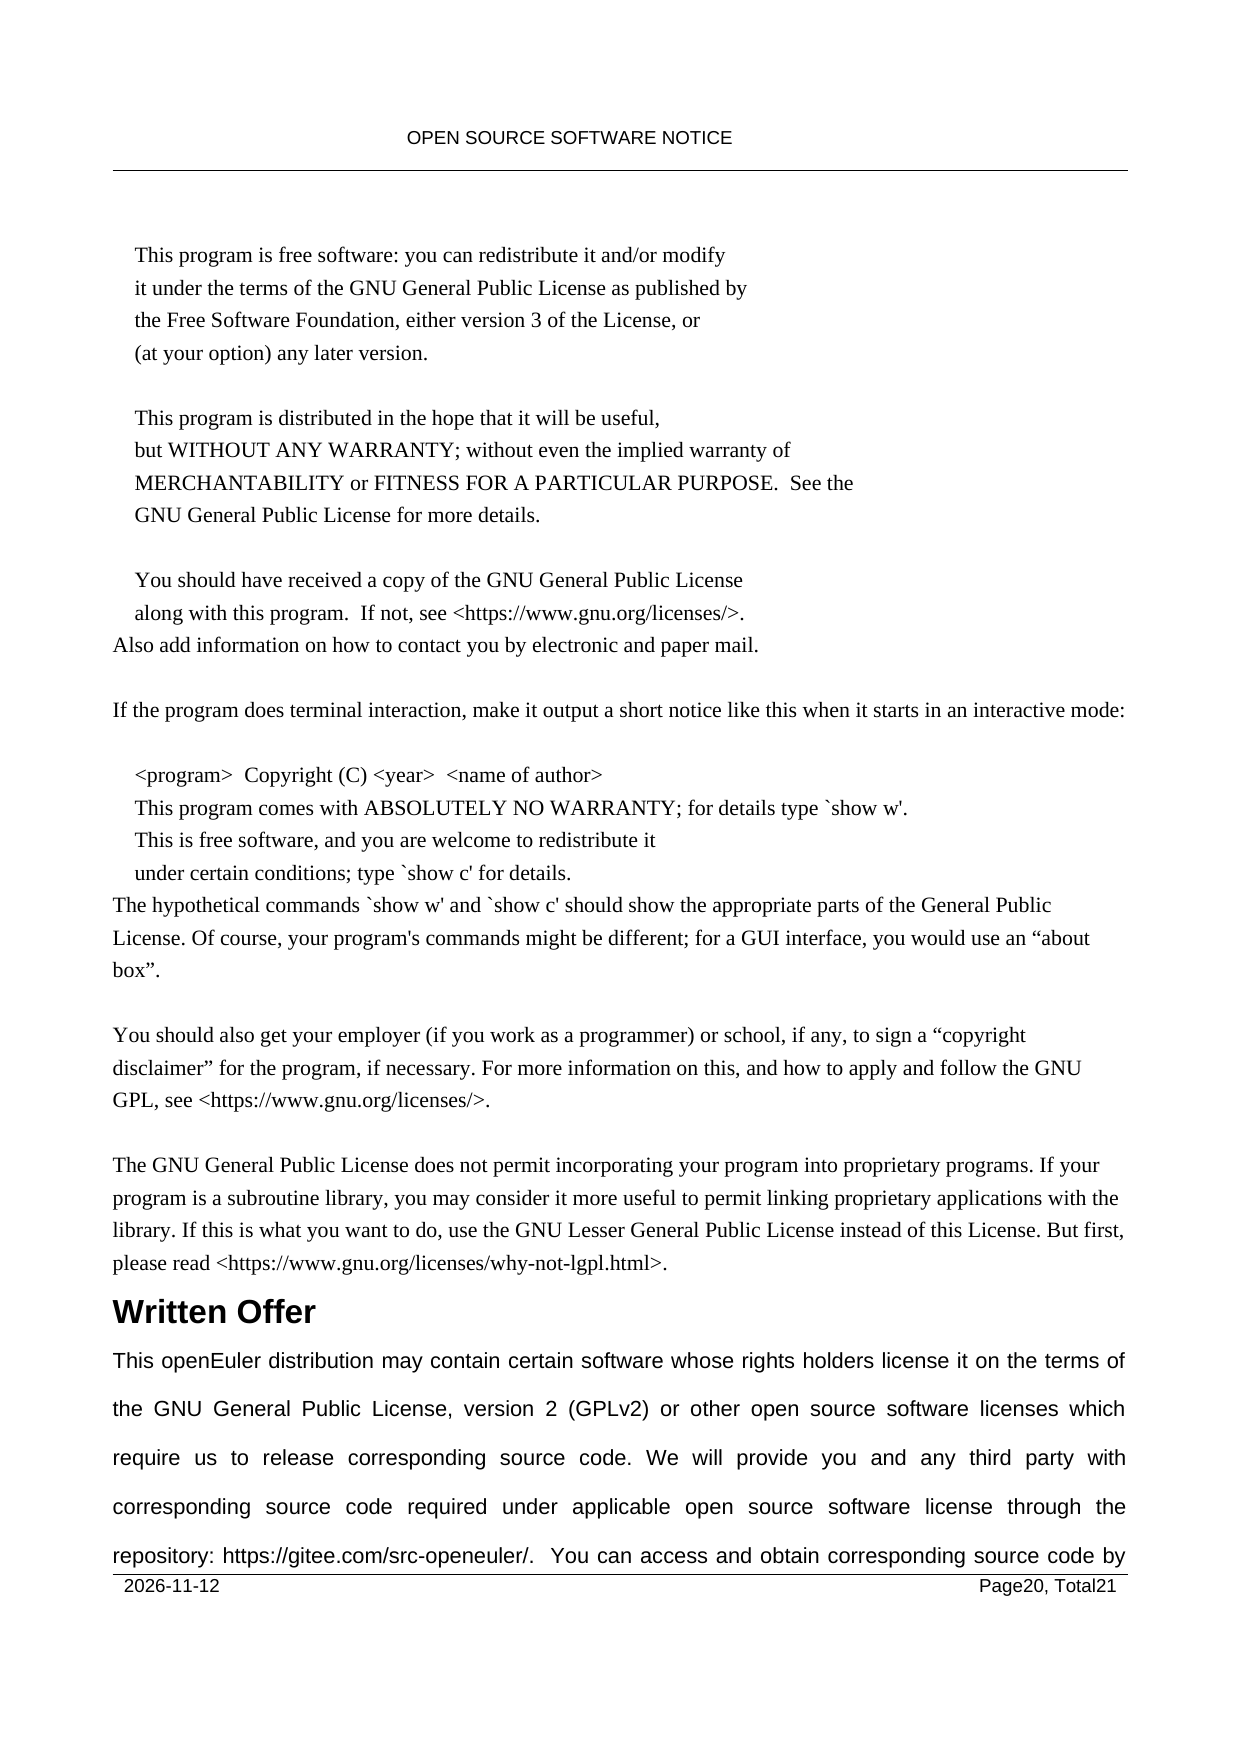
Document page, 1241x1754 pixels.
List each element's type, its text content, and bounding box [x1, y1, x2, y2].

text Written Offer [112, 1279, 1128, 1344]
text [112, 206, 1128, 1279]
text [112, 1344, 1128, 1571]
